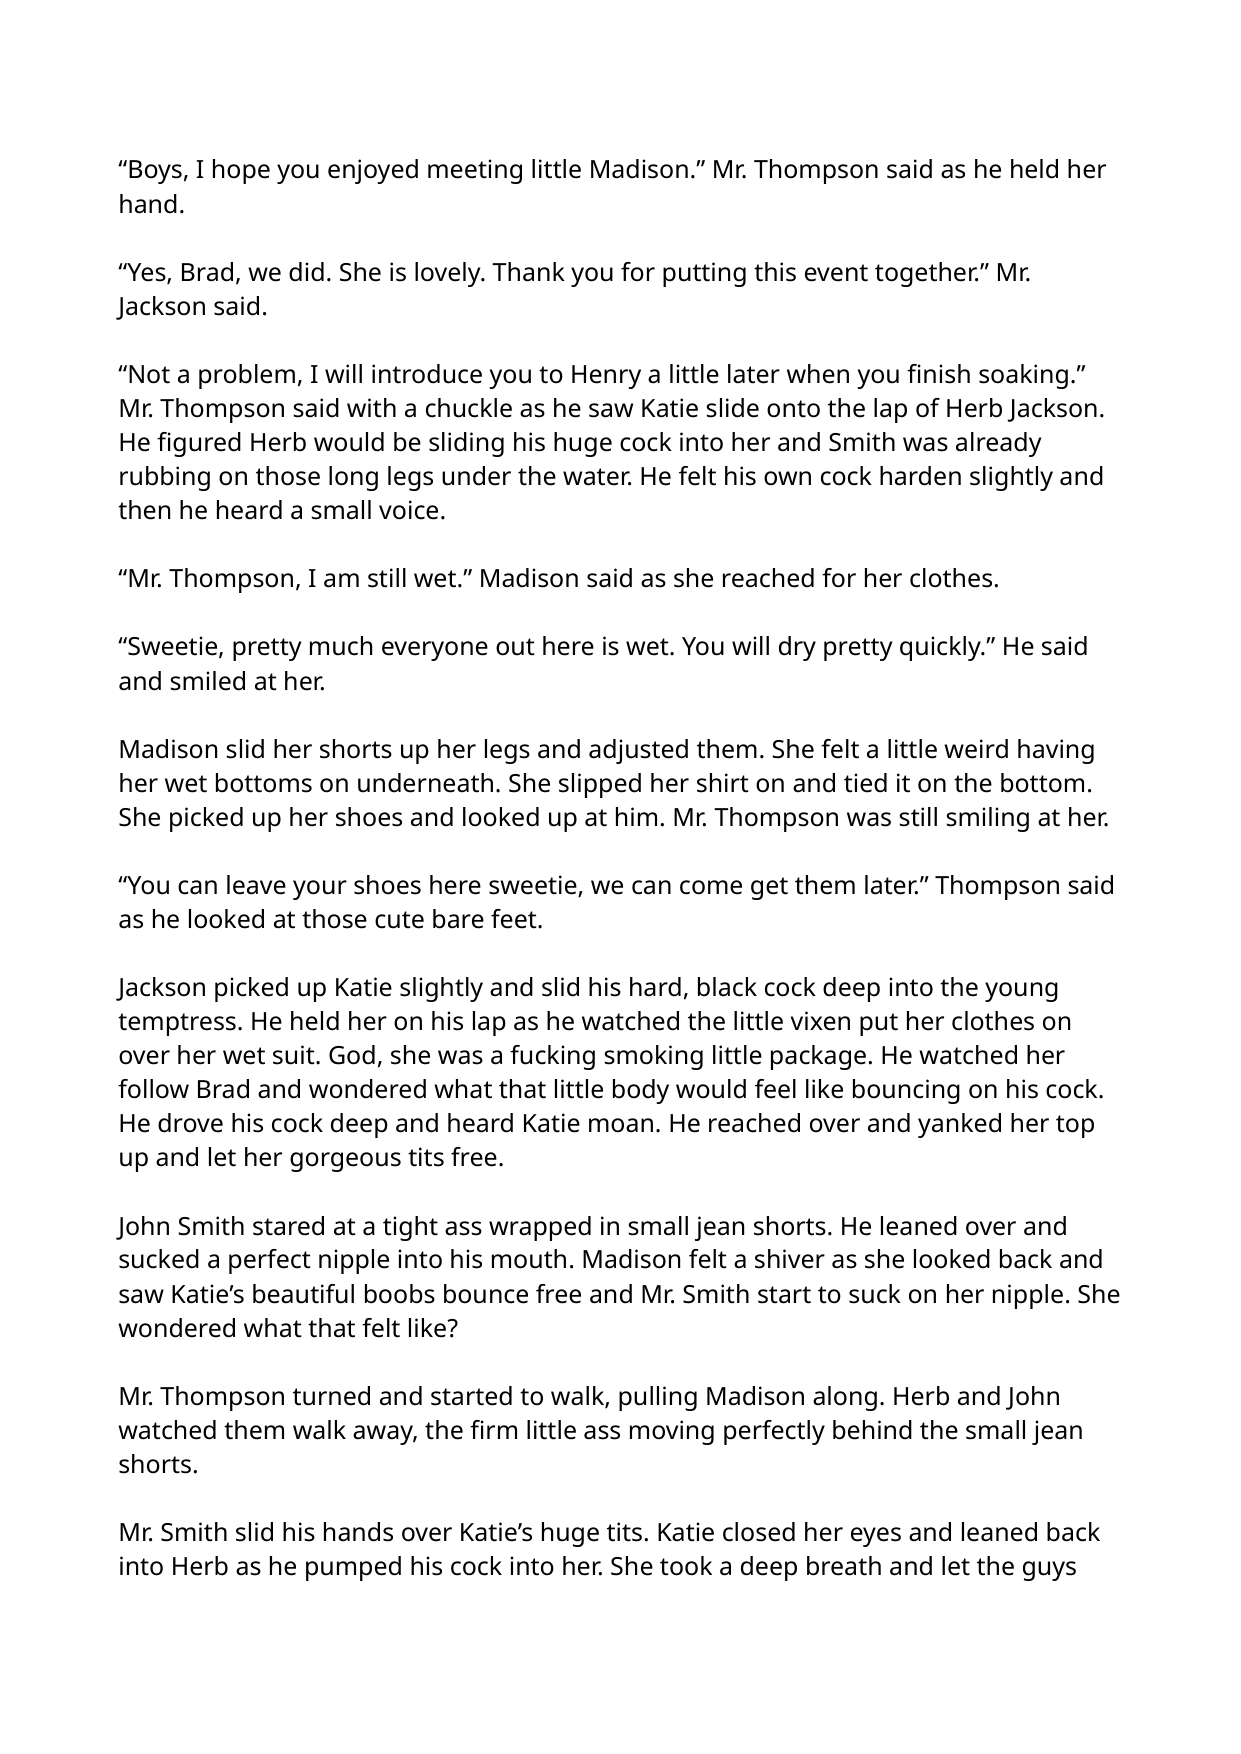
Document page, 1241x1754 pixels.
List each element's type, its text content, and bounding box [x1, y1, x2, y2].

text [118, 1515, 1122, 1583]
text John Smith stared at a tight ass wrapped in small jean shorts. He leaned over and sucked a perfect nipple into his mouth. Madison felt a shiver as she looked back and saw Katie’s beautiful boobs bounce free and Mr. Smith start to suck on her nipple. She wondered what that felt like? [118, 1208, 1122, 1344]
text “Not a problem, I will introduce you to Henry a little later when you finish soaking.” Mr. Thompson said with a chuckle as he saw Katie slide onto the lap of Herb Jackson. He figured Herb would be sliding his huge cock into her and Smith was already rubbing on those long legs under the water. He felt his own cock harden slightly and then he heard a small voice. [118, 357, 1122, 527]
text “You can leave your shoes here sweetie, we can come get them later.” Thompson said as he looked at those cute bare feet. [118, 867, 1122, 936]
text “Sweetie, pretty much everyone out here is wet. You will dry pretty quickly.” He said and smiled at her. [118, 629, 1122, 697]
text Mr. Thompson turned and started to walk, pulling Madison along. Herb and John watched them walk away, the firm little ass moving perfectly behind the small jean shorts. [118, 1378, 1122, 1481]
text “Yes, Brad, we did. She is lovely. Thank you for putting this event together.” Mr. Jackson said. [118, 254, 1122, 322]
text Madison slid her shorts up her legs and adjusted them. She felt a little weird having her wet bottoms on underneath. She slipped her shirt on and tied it on the bottom. She picked up her shoes and looked up at him. Mr. Thompson was still smiling at her. [118, 731, 1122, 833]
text Jackson picked up Katie slightly and slid his hard, black cock deep into the young temptress. He held her on his lap as he watched the little vixen put her clothes on over her wet suit. God, she was a fucking smoking little package. He watched her follow Brad and wondered what that little body would feel like bouncing on his cock. He drove his cock deep and heard Katie moan. He reached over and yanked her top up and let her gorgeous tits free. [118, 970, 1122, 1174]
text “Boys, I hope you enjoyed meeting little Madison.” Mr. Thompson said as he held her hand. [118, 152, 1122, 220]
text “Mr. Thompson, I am still wet.” Madison said as she reached for her clothes. [118, 561, 1122, 595]
